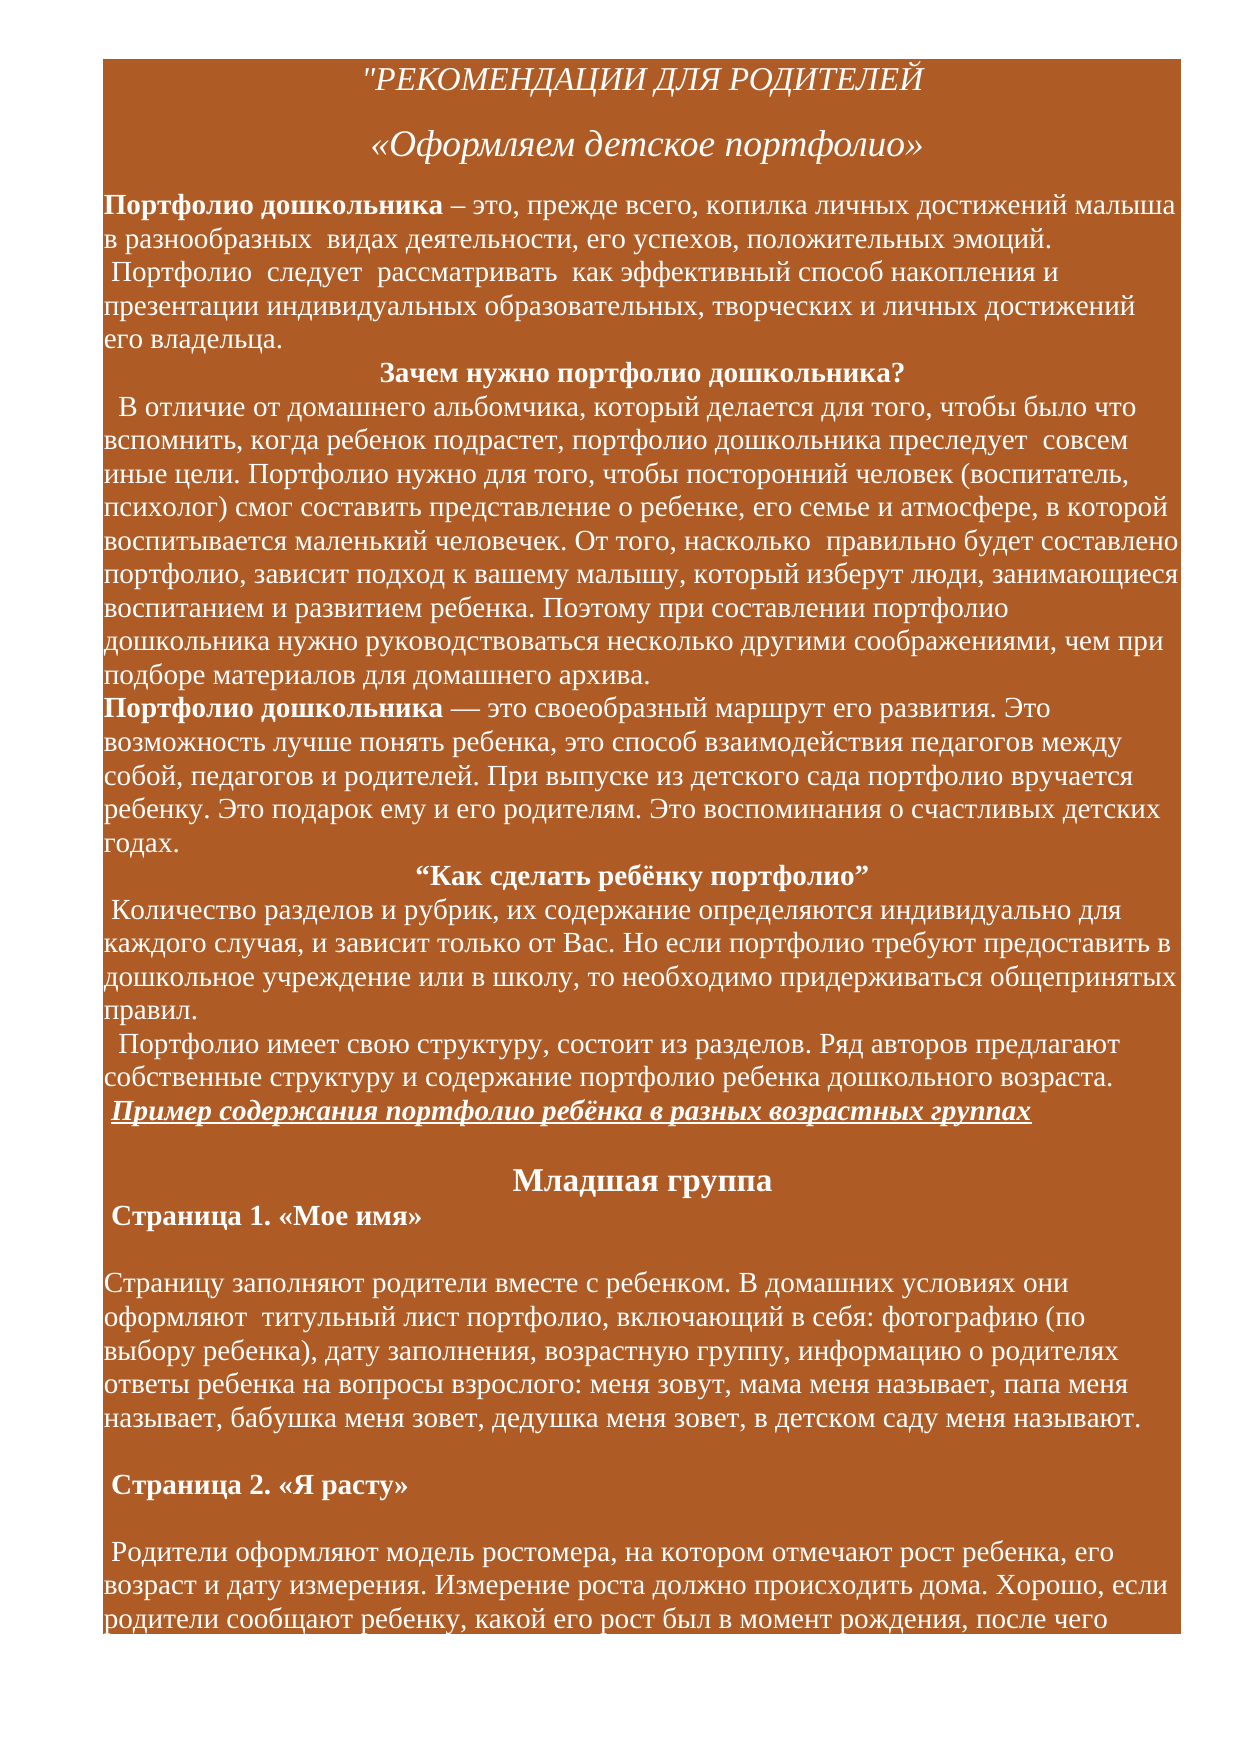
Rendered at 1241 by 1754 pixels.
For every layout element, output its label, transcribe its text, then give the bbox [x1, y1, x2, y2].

text Страница 1. «Мое имя» [103, 1198, 1181, 1232]
text В отличие от домашнего альбомчика, который делается для того, чтобы было что вспомнить, когда ребенок подрастет, портфолио дошкольника преследует совсем иные цели. Портфолио нужно для того, чтобы посторонний человек (воспитатель, психолог) смог составить представление о ребенке, его семье и атмосфере, в которой воспитывается маленький человечек. От того, насколько правильно будет составлено портфолио, зависит подход к вашему малышу, который изберут люди, занимающиеся воспитанием и развитием ребенка. Поэтому при составлении портфолио дошкольника нужно руководствоваться несколько другими соображениями, чем при подборе материалов для домашнего архива. [103, 389, 1181, 691]
text Количество разделов и рубрик, их содержание определяются индивидуально для каждого случая, и зависит только от Вас. Но если портфолио требуют предоставить в дошкольное учреждение или в школу, то необходимо придерживаться общепринятых правил. [103, 892, 1181, 1026]
text Портфолио имеет свою структуру, состоит из разделов. Ряд авторов предлагают собственные структуру и содержание портфолио ребенка дошкольного возраста. [103, 1026, 1181, 1093]
text Страница 2. «Я расту» [103, 1467, 1181, 1500]
text Портфолио дошкольника — это своеобразный маршрут его развития. Это возможность лучше понять ребенка, это способ взаимодействия педагогов между собой, педагогов и родителей. При выпуске из детского сада портфолио вручается ребенку. Это подарок ему и его родителям. Это воспоминания о счастливых детских годах. [103, 691, 1181, 858]
text Портфолио следует рассматривать как эффективный способ накопления и презентации индивидуальных образовательных, творческих и личных достижений его владельца. [103, 254, 1181, 355]
text «Оформляем детское портфолио» [103, 121, 1181, 164]
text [103, 1534, 1181, 1634]
text Младшая группа [103, 1160, 1181, 1198]
text Страницу заполняют родители вместе с ребенком. В домашних условиях они оформляют титульный лист портфолио, включающий в себя: фотографию (по выбору ребенка), дату заполнения, возрастную группу, информацию о родителях ответы ребенка на вопросы взрослого: меня зовут, мама меня называет, папа меня называет, бабушка меня зовет, дедушка меня зовет, в детском саду меня называют. [103, 1266, 1181, 1433]
text Пример содержания портфолио ребёнка в разных возрастных группах [103, 1093, 1181, 1127]
text “Как сделать ребёнку портфолио” [103, 858, 1181, 892]
text "РЕКОМЕНДАЦИИ ДЛЯ РОДИТЕЛЕЙ [103, 59, 1181, 97]
text Зачем нужно портфолио дошкольника? [103, 355, 1181, 389]
text Портфолио дошкольника – это, прежде всего, копилка личных достижений малыша в разнообразных видах деятельности, его успехов, положительных эмоций. [103, 187, 1181, 254]
